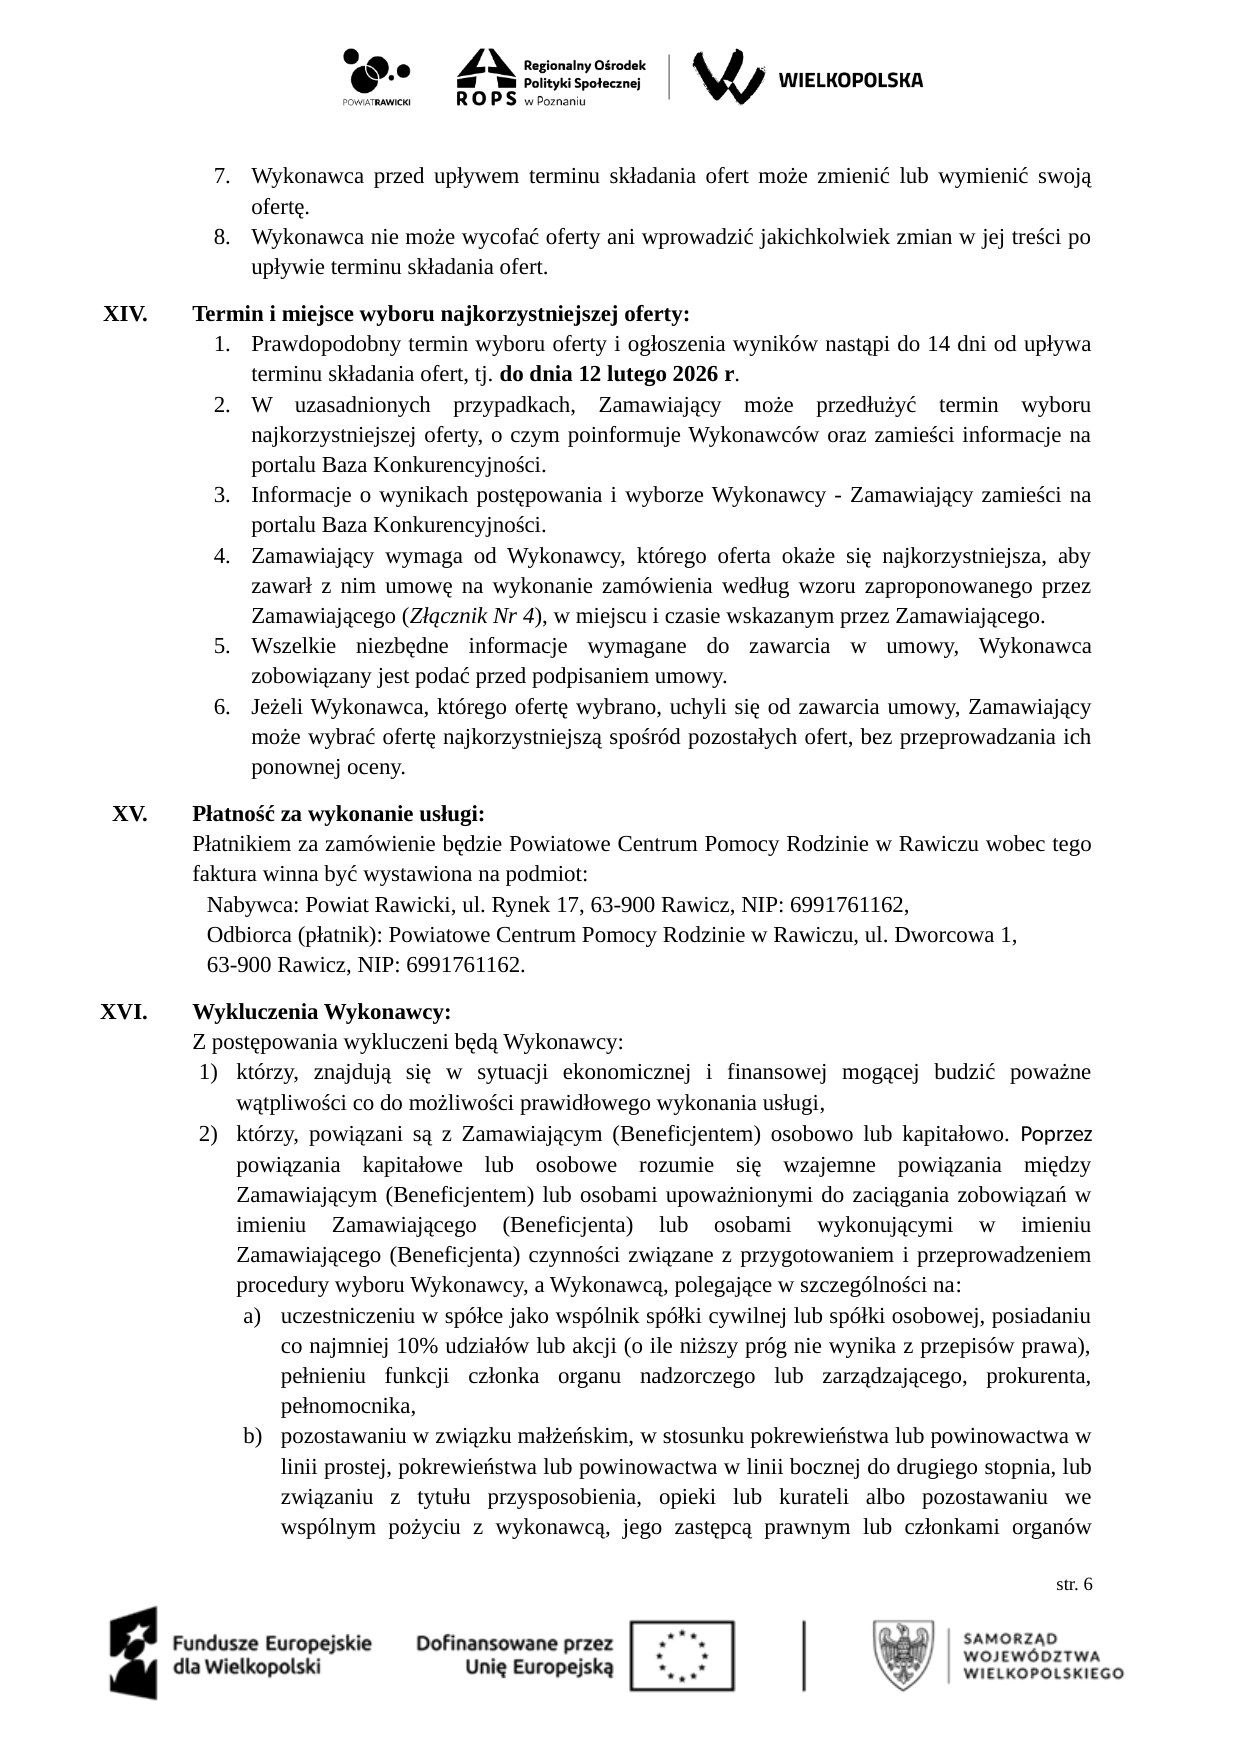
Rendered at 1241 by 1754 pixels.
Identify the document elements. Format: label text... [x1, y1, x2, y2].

list Jeżeli Wykonawca, którego ofertę wybrano, uchyli się od zawarcia umowy, Zamawiający może wybrać ofertę najkorzystniejszą spośród pozostałych ofert, bez przeprowadzania ich ponownej oceny. [213, 693, 1093, 779]
list Zamawiający wymaga od Wykonawcy, którego oferta okaże się najkorzystniejsza, aby zawarł z nim umowę na wykonanie zamówienia według wzoru zaproponowanego przez Zamawiającego (Złącznik Nr 4), w miejscu i czasie wskazanym przez Zamawiającego. [213, 542, 1093, 628]
list Prawdopodobny termin wyboru oferty i ogłoszenia wyników nastąpi do 14 dni od upływa terminu składania ofert, tj. do dnia 12 lutego 2026 r. [213, 330, 1093, 387]
list Termin i miejsce wyboru najkorzystniejszej oferty: [148, 300, 1093, 326]
picture [312, 18, 931, 137]
list W uzasadnionych przypadkach, Zamawiający może przedłużyć termin wyboru najkorzystniejszej oferty, o czym poinformuje Wykonawców oraz zamieści informacje na portalu Baza Konkurencyjności. [213, 391, 1093, 477]
list Wykonawca przed upływem terminu składania ofert może zmienić lub wymienić swoją ofertę. [213, 162, 1093, 219]
text Z postępowania wykluczeni będą Wykonawcy: [148, 1028, 1093, 1054]
text Płatnikiem za zamówienie będzie Powiatowe Centrum Pomocy Rodzinie w Rawiczu wobec tego faktura winna być wystawiona na podmiot: [192, 830, 1093, 887]
list uczestniczeniu w spółce jako wspólnik spółki cywilnej lub spółki osobowej, posiadaniu co najmniej 10% udziałów lub akcji (o ile niższy próg nie wynika z przepisów prawa), pełnieniu funkcji członka organu nadzorczego lub zarządzającego, prokurenta, pełnomocnika, [243, 1302, 1093, 1419]
text Nabywca: Powiat Rawicki, ul. Rynek 17, 63-900 Rawicz, NIP: 6991761162, [207, 891, 1093, 917]
list Wykonawca nie może wycofać oferty ani wprowadzić jakichkolwiek zmian w jej treści po upływie terminu składania ofert. [213, 223, 1093, 279]
list Informacje o wynikach postępowania i wyborze Wykonawcy - Zamawiający zamieści na portalu Baza Konkurencyjności. [213, 481, 1093, 538]
list którzy, powiązani są z Zamawiającym (Beneficjentem) osobowo lub kapitałowo. Poprzez powiązania kapitałowe lub osobowe rozumie się wzajemne powiązania między Zamawiającym (Beneficjentem) lub osobami upoważnionymi do zaciągania zobowiązań w imieniu Zamawiającego (Beneficjenta) lub osobami wykonującymi w imieniu Zamawiającego (Beneficjenta) czynności związane z przygotowaniem i przeprowadzeniem procedury wyboru Wykonawcy, a Wykonawcą, polegające w szczególności na: [199, 1119, 1093, 1298]
list Wykluczenia Wykonawcy: [148, 998, 1093, 1024]
picture [0, 1595, 1236, 1718]
list którzy, znajdują się w sytuacji ekonomicznej i finansowej mogącej budzić poważne wątpliwości co do możliwości prawidłowego wykonania usługi, [199, 1058, 1093, 1115]
text Odbiorca (płatnik): Powiatowe Centrum Pomocy Rodzinie w Rawiczu, ul. Dworcowa 1, 63-900 Rawicz, NIP: 6991761162. [207, 921, 1093, 977]
list Płatność za wykonanie usługi: [148, 800, 1093, 826]
list Wszelkie niezbędne informacje wymagane do zawarcia w umowy, Wykonawca zobowiązany jest podać przed podpisaniem umowy. [213, 632, 1093, 689]
